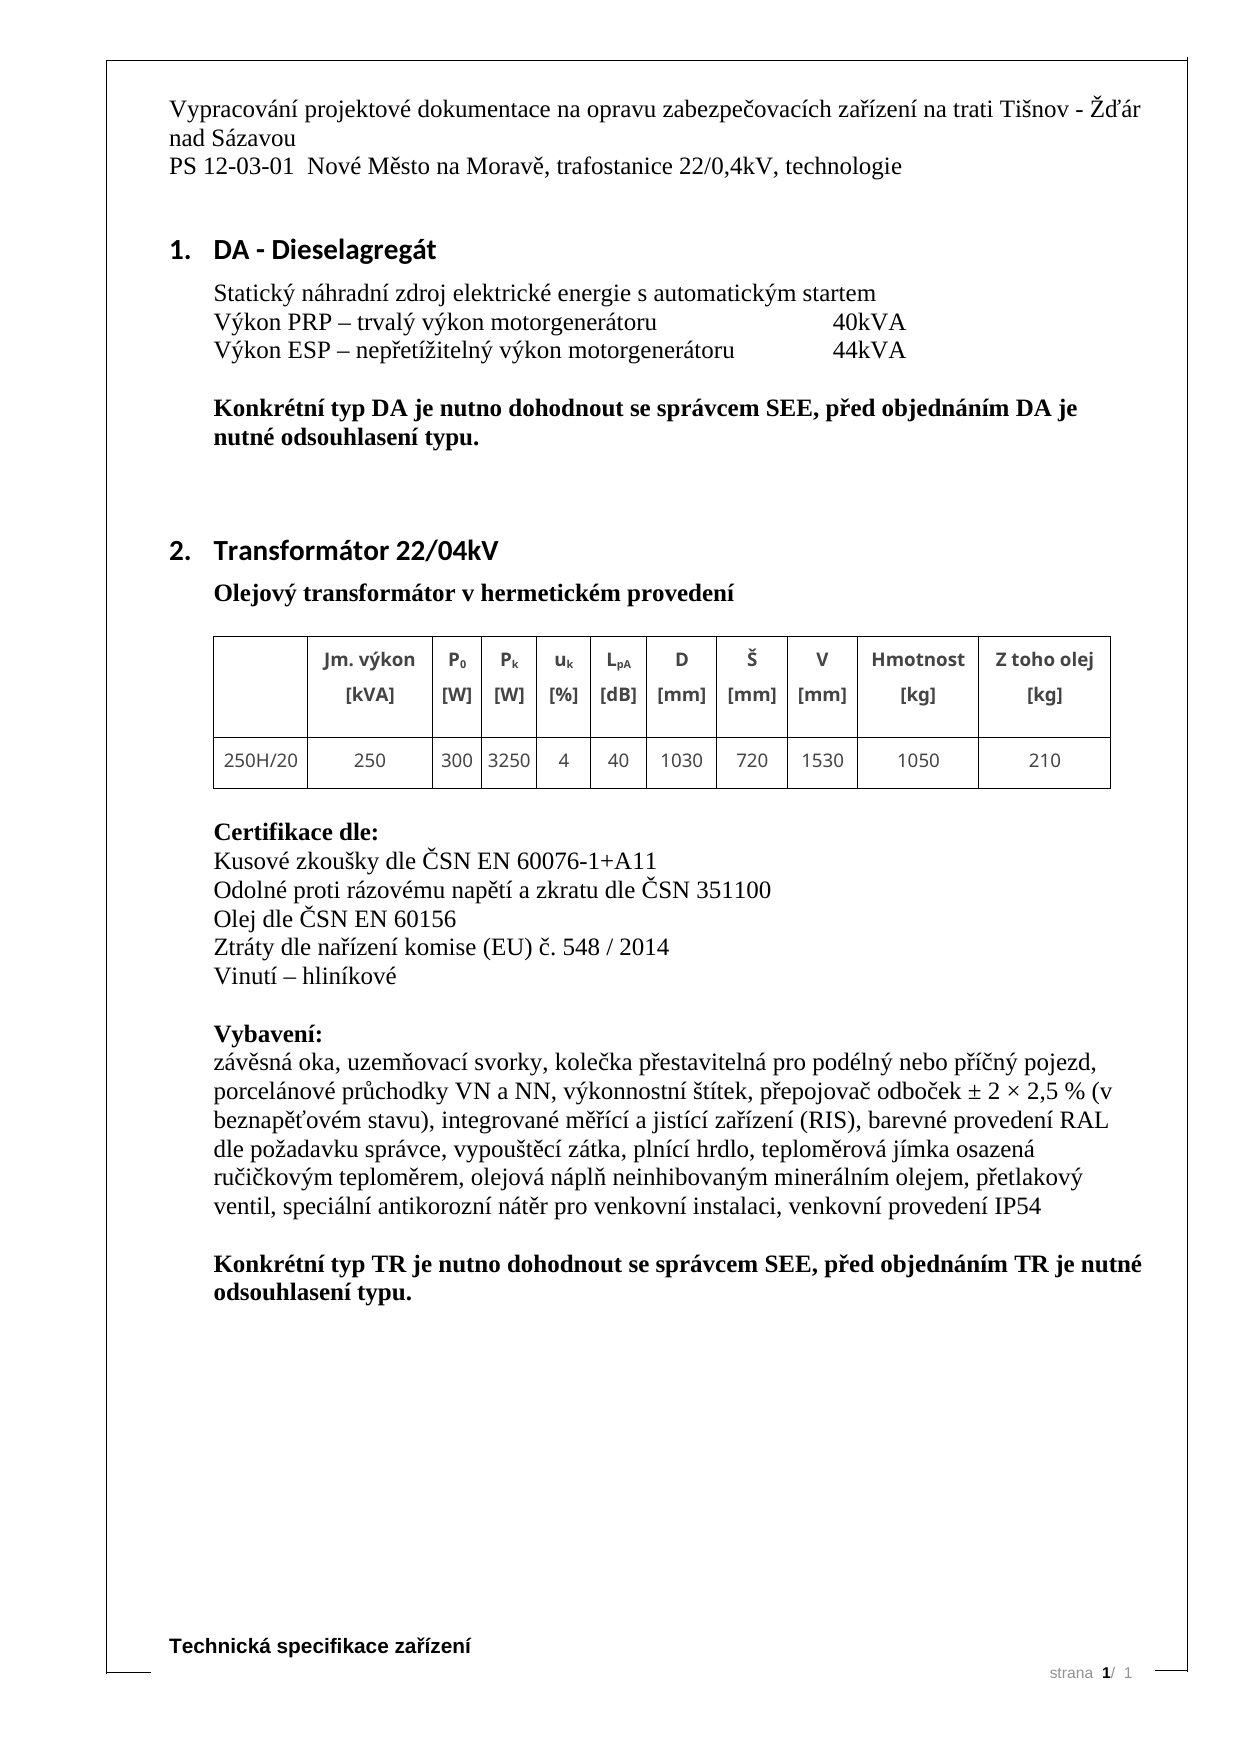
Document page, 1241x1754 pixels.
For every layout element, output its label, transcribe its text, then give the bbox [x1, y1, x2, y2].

text Konkrétní typ DA je nutno dohodnout se správcem SEE, před objednáním DA je nutné odsouhlasení typu. [213, 393, 1144, 450]
table_cell 3250 [482, 738, 536, 788]
table_cell 720 [717, 738, 787, 788]
table_header [214, 637, 307, 737]
table_cell 300 [433, 738, 481, 788]
table_cell 1530 [788, 738, 857, 788]
table_cell 210 [979, 738, 1110, 788]
text Vybavení: [213, 1019, 1144, 1047]
table_header uk [%] [537, 637, 590, 737]
table_cell 250 [308, 738, 432, 788]
table_header LpA [dB] [591, 637, 646, 737]
text Certifikace dle: [213, 817, 1144, 846]
table_header Z toho olej [kg] [979, 637, 1110, 737]
table_cell 40 [591, 738, 646, 788]
text Olej dle ČSN EN 60156 [213, 904, 1144, 932]
table_header P0 [W] [433, 637, 481, 737]
table_header Pk [W] [482, 637, 536, 737]
table_header D [mm] [647, 637, 716, 737]
text Konkrétní typ TR je nutno dohodnout se správcem SEE, před objednáním TR je nutné odsouhlasení typu. [213, 1249, 1144, 1306]
text závěsná oka, uzemňovací svorky, kolečka přestavitelná pro podélný nebo příčný pojezd, porcelánové průchodky VN a NN, výkonnostní štítek, přepojovač odboček ± 2 × 2,5 % (v beznapěťovém stavu), integrované měřící a jistící zařízení (RIS), barevné provedení RAL dle požadavku správce, vypouštěcí zátka, plnící hrdlo, teploměrová jímka osazená ručičkovým teploměrem, olejová náplň neinhibovaným minerálním olejem, přetlakový ventil, speciální antikorozní nátěr pro venkovní instalaci, venkovní provedení IP54 [213, 1047, 1144, 1220]
table_header Hmotnost [kg] [858, 637, 978, 737]
table_header Jm. výkon [kVA] [308, 637, 432, 737]
text Ztráty dle nařízení komise (EU) č. 548 / 2014 [213, 932, 1144, 961]
table_header V [mm] [788, 637, 857, 737]
text Výkon PRP – trvalý výkon motorgenerátoru 40kVA [213, 307, 1144, 335]
text Transformátor 22/04kV [169, 537, 1144, 566]
text DA - Dieselagregát [169, 236, 1144, 265]
text Výkon ESP – nepřetížitelný výkon motorgenerátoru 44kVA [213, 335, 1144, 364]
text Odolné proti rázovému napětí a zkratu dle ČSN 351100 [213, 875, 1144, 904]
text Vinutí – hliníkové [213, 961, 1144, 990]
text Kusové zkoušky dle ČSN EN 60076-1+A11 [213, 846, 1144, 875]
table_cell 1050 [858, 738, 978, 788]
table_cell 250H/20 [214, 738, 307, 788]
table_header Š [mm] [717, 637, 787, 737]
text Olejový transformátor v hermetickém provedení [169, 578, 1144, 607]
table_cell 1030 [647, 738, 716, 788]
table_cell 4 [537, 738, 590, 788]
text Statický náhradní zdroj elektrické energie s automatickým startem [213, 278, 1144, 307]
